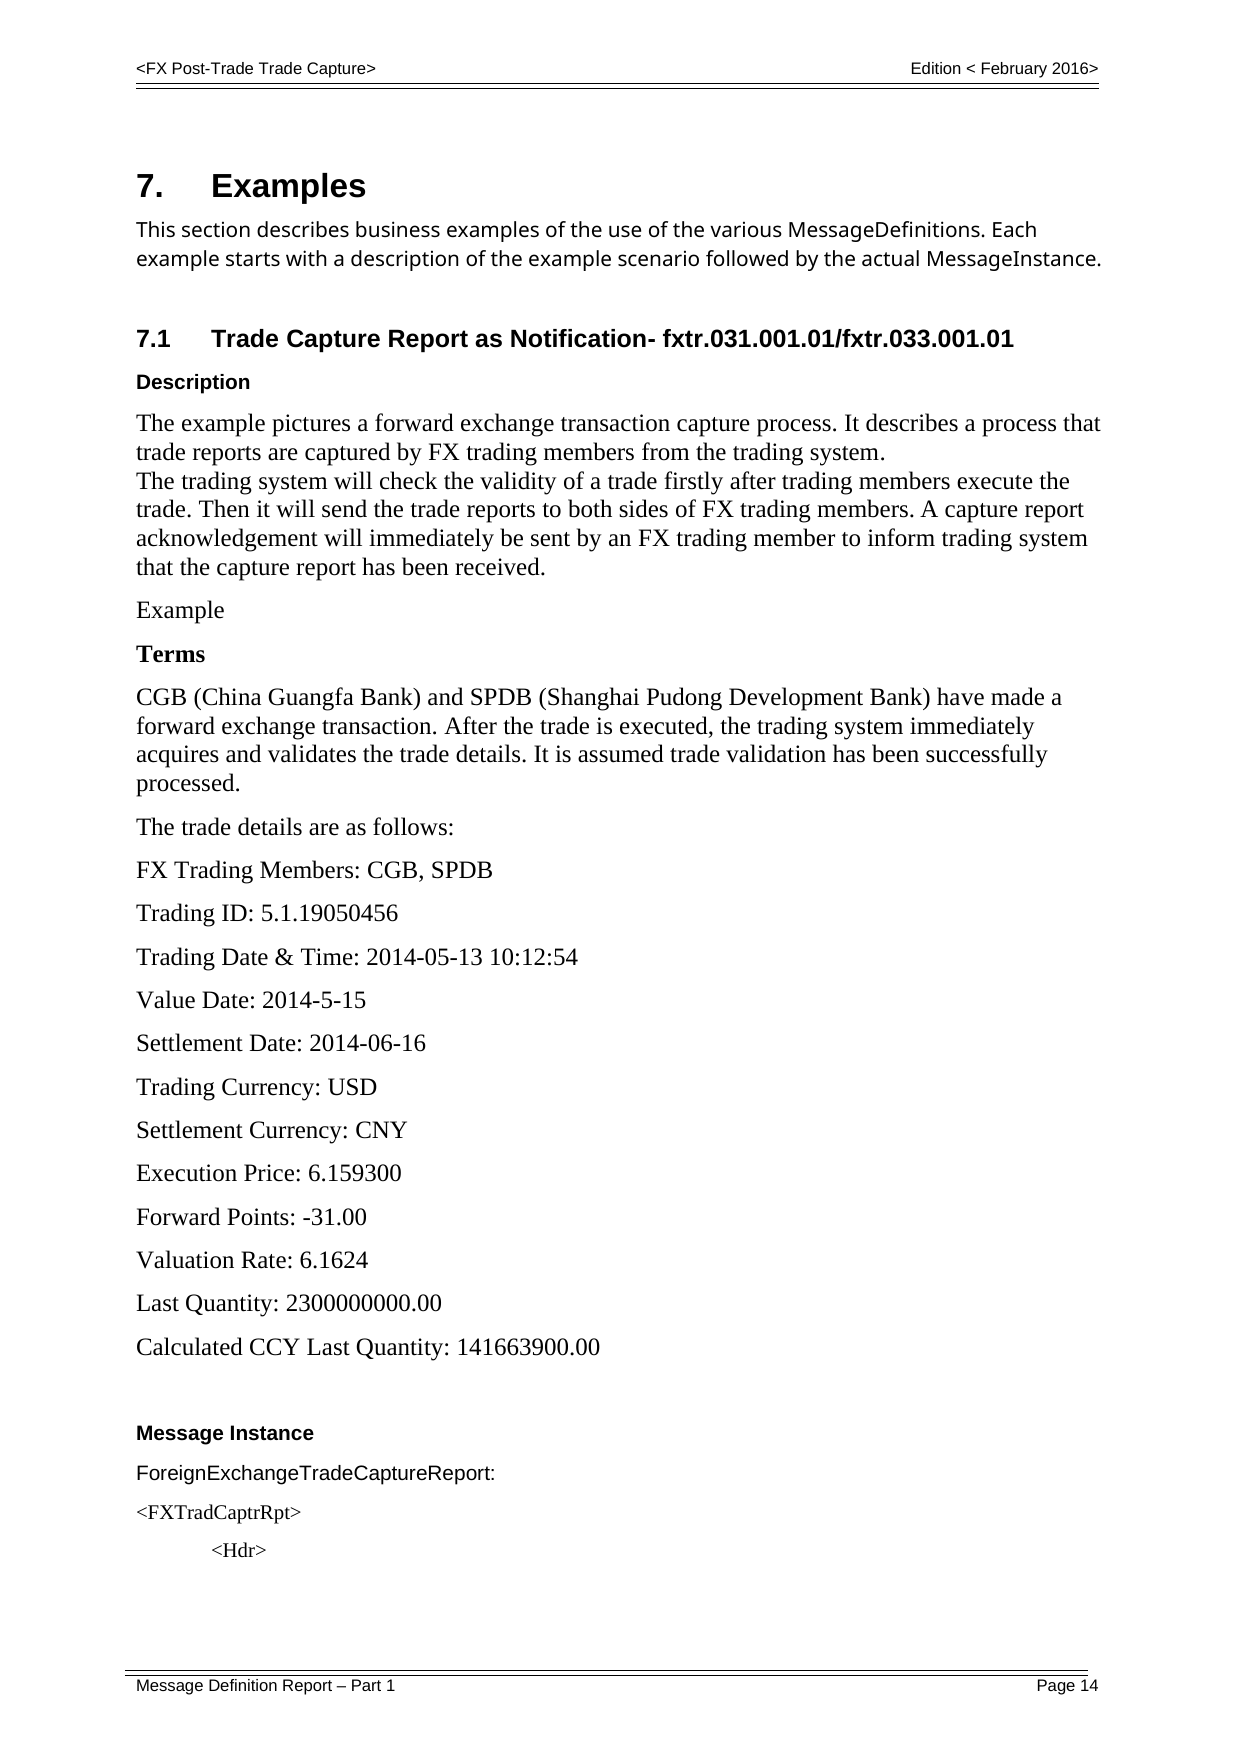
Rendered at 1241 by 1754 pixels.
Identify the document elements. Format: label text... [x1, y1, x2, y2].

text Trading ID: 5.1.19050456 [136, 898, 1104, 927]
text Calculated CCY Last Quantity: 141663900.00 [136, 1332, 1104, 1360]
text The example pictures a forward exchange transaction capture process. It describes a process that trade reports are captured by FX trading members from the trading system. The trading system will check the validity of a trade firstly after trading members execute the trade. Then it will send the trade reports to both sides of FX trading members. A capture report acknowledgement will immediately be sent by an FX trading member to inform trading system that the capture report has been received. [136, 408, 1104, 581]
text Trading Currency: USD [136, 1072, 1104, 1100]
text Value Date: 2014-5-15 [136, 985, 1104, 1014]
text ForeignExchangeTradeCaptureReport: [136, 1461, 1104, 1485]
text Valuation Rate: 6.1624 [136, 1245, 1104, 1274]
text FX Trading Members: CGB, SPDB [136, 855, 1104, 884]
text <Hdr> [136, 1538, 1104, 1562]
text Trading Date & Time: 2014-05-13 10:12:54 [136, 942, 1104, 970]
text Message Instance [136, 1420, 1104, 1444]
subtitle Examples [136, 167, 1104, 205]
text CGB (China Guangfa Bank) and SPDB (Shanghai Pudong Development Bank) have made a forward exchange transaction. After the trade is executed, the trading system immediately acquires and validates the trade details. It is assumed trade validation has been successfully processed. [136, 682, 1104, 797]
text Execution Price: 6.159300 [136, 1158, 1104, 1187]
text Settlement Date: 2014-06-16 [136, 1028, 1104, 1057]
subtitle Trade Capture Report as Notification- fxtr.031.001.01/fxtr.033.001.01 [136, 324, 1104, 353]
text <FXTradCaptrRpt> [136, 1499, 1104, 1524]
text Last Quantity: 2300000000.00 [136, 1288, 1104, 1317]
text Forward Points: -31.00 [136, 1202, 1104, 1230]
text The trade details are as follows: [136, 812, 1104, 840]
text This section describes business examples of the use of the various MessageDefinitions. Each example starts with a description of the example scenario followed by the actual MessageInstance. [136, 215, 1104, 272]
text Settlement Currency: CNY [136, 1115, 1104, 1144]
text Terms [136, 639, 1104, 667]
text Example [136, 595, 1104, 624]
text Description [136, 370, 1104, 394]
